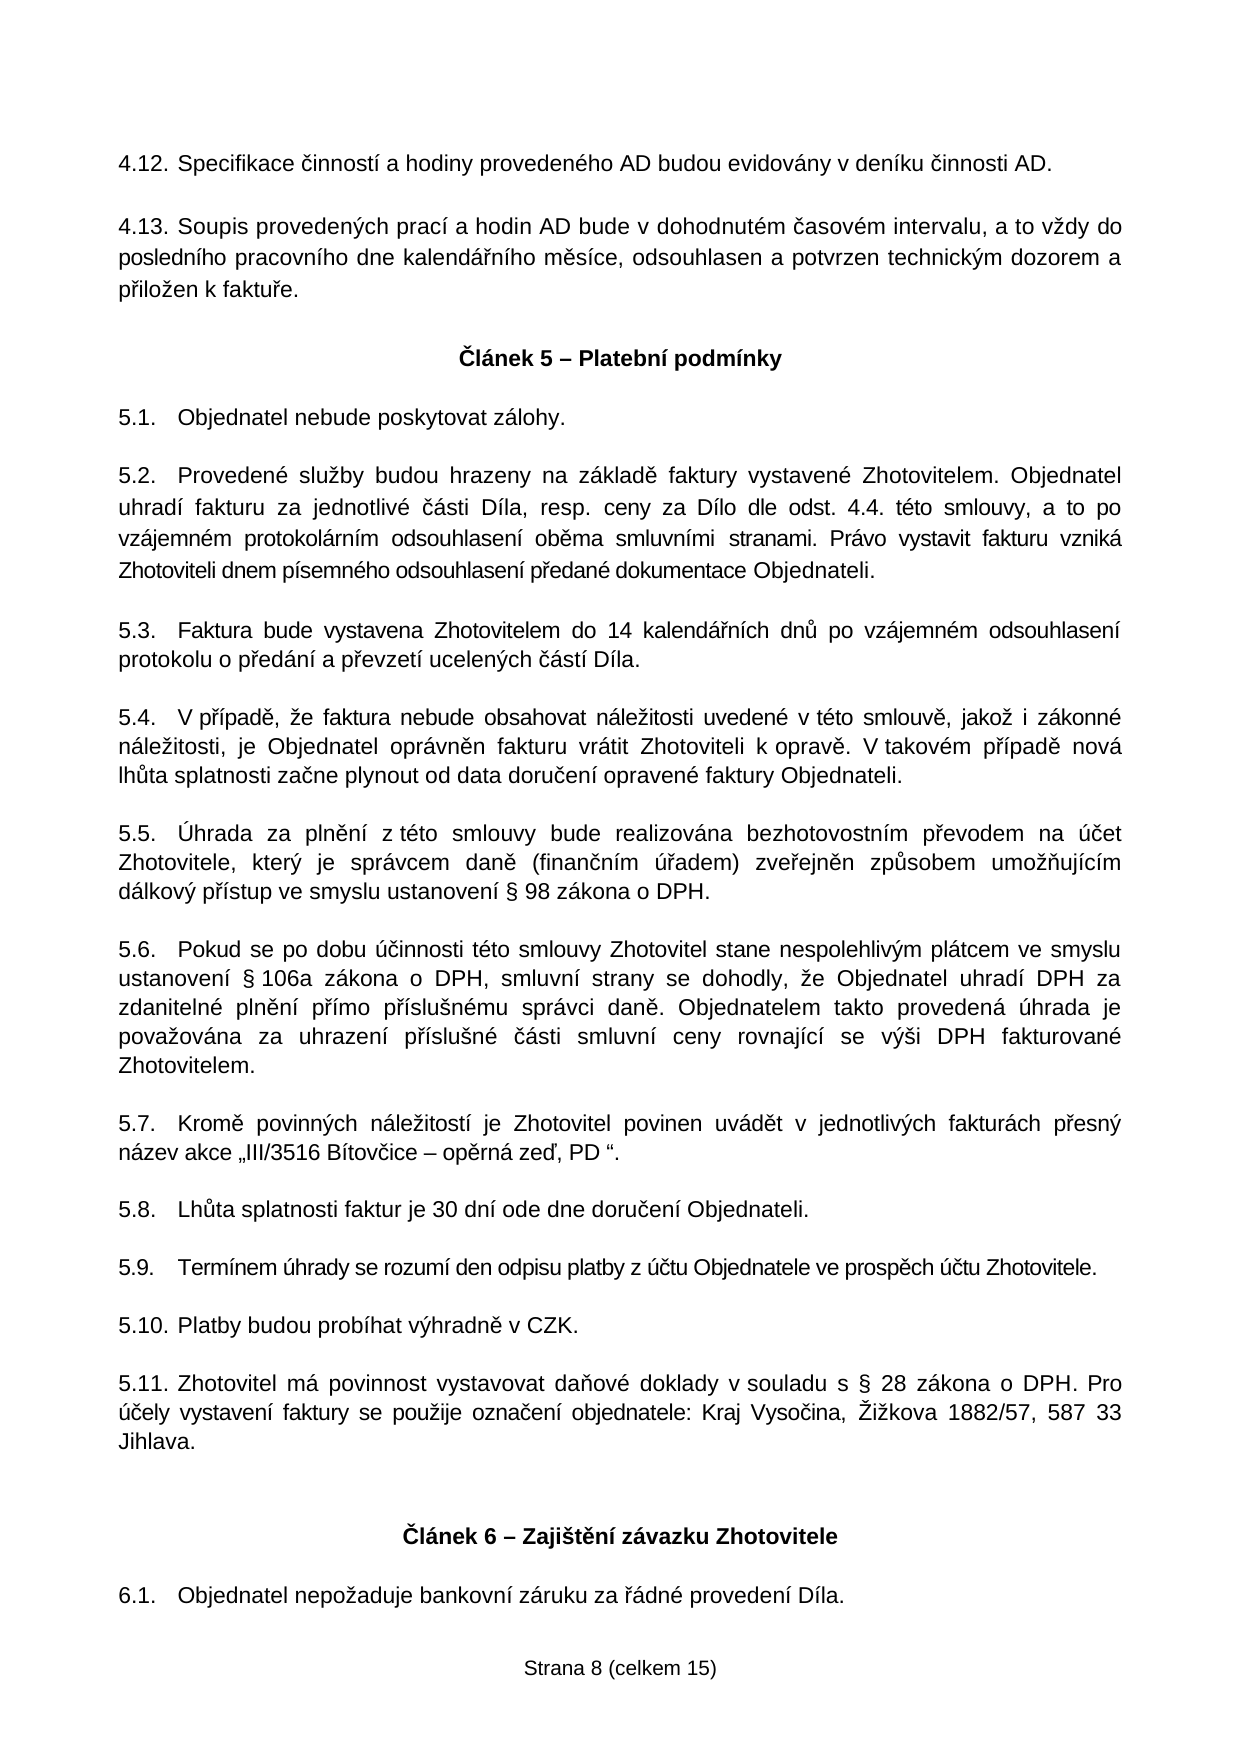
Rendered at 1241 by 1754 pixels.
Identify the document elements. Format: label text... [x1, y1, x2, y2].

list Specifikace činností a hodiny provedeného AD budou evidovány v deníku činnosti AD. [118, 150, 1122, 176]
list Objednatel nebude poskytovat zálohy. [118, 404, 1122, 431]
list Lhůta splatnosti faktur je 30 dní ode dne doručení Objednateli. [118, 1196, 1122, 1223]
list Provedené služby budou hrazeny na základě faktury vystavené Zhotovitelem. Objednatel uhradí fakturu za jednotlivé části Díla, resp. ceny za Dílo dle odst. 4.4. této smlouvy, a to po vzájemném protokolárním odsouhlasení oběma smluvními stranami. Právo vystavit fakturu vzniká Zhotoviteli dnem písemného odsouhlasení předané dokumentace Objednateli. [118, 462, 1122, 583]
list Zhotovitel má povinnost vystavovat daňové doklady v souladu s § 28 zákona o DPH. Pro účely vystavení faktury se použije označení objednatele: Kraj Vysočina, Žižkova 1882/57, 587 33 Jihlava. [118, 1370, 1122, 1454]
text Článek 6 – Zajištění závazku Zhotovitele [118, 1523, 1122, 1550]
list Termínem úhrady se rozumí den odpisu platby z účtu Objednatele ve prospěch účtu Zhotovitele. [118, 1254, 1122, 1281]
list Platby budou probíhat výhradně v CZK. [118, 1312, 1122, 1339]
list Soupis provedených prací a hodin AD bude v dohodnutém časovém intervalu, a to vždy do posledního pracovního dne kalendářního měsíce, odsouhlasen a potvrzen technickým dozorem a přiložen k faktuře. [118, 213, 1122, 302]
list Kromě povinných náležitostí je Zhotovitel povinen uvádět v jednotlivých fakturách přesný název akce „III/3516 Bítovčice – opěrná zeď, PD “. [118, 1109, 1122, 1165]
list Pokud se po dobu účinnosti této smlouvy Zhotovitel stane nespolehlivým plátcem ve smyslu ustanovení § 106a zákona o DPH, smluvní strany se dohodly, že Objednatel uhradí DPH za zdanitelné plnění přímo příslušnému správci daně. Objednatelem takto provedená úhrada je považována za uhrazení příslušné části smluvní ceny rovnající se výši DPH fakturované Zhotovitelem. [118, 936, 1122, 1078]
list Úhrada za plnění z této smlouvy bude realizována bezhotovostním převodem na účet Zhotovitele, který je správcem daně (finančním úřadem) zveřejněn způsobem umožňujícím dálkový přístup ve smyslu ustanovení § 98 zákona o DPH. [118, 820, 1122, 904]
list Faktura bude vystavena Zhotovitelem do 14 kalendářních dnů po vzájemném odsouhlasení protokolu o předání a převzetí ucelených částí Díla. [118, 617, 1122, 673]
list V případě, že faktura nebude obsahovat náležitosti uvedené v této smlouvě, jakož i zákonné náležitosti, je Objednatel oprávněn fakturu vrátit Zhotoviteli k opravě. V takovém případě nová lhůta splatnosti začne plynout od data doručení opravené faktury Objednateli. [118, 704, 1122, 788]
text Článek 5 – Platební podmínky [118, 345, 1122, 371]
text 6.1. Objednatel nepožaduje bankovní záruku za řádné provedení Díla. [118, 1582, 1122, 1609]
